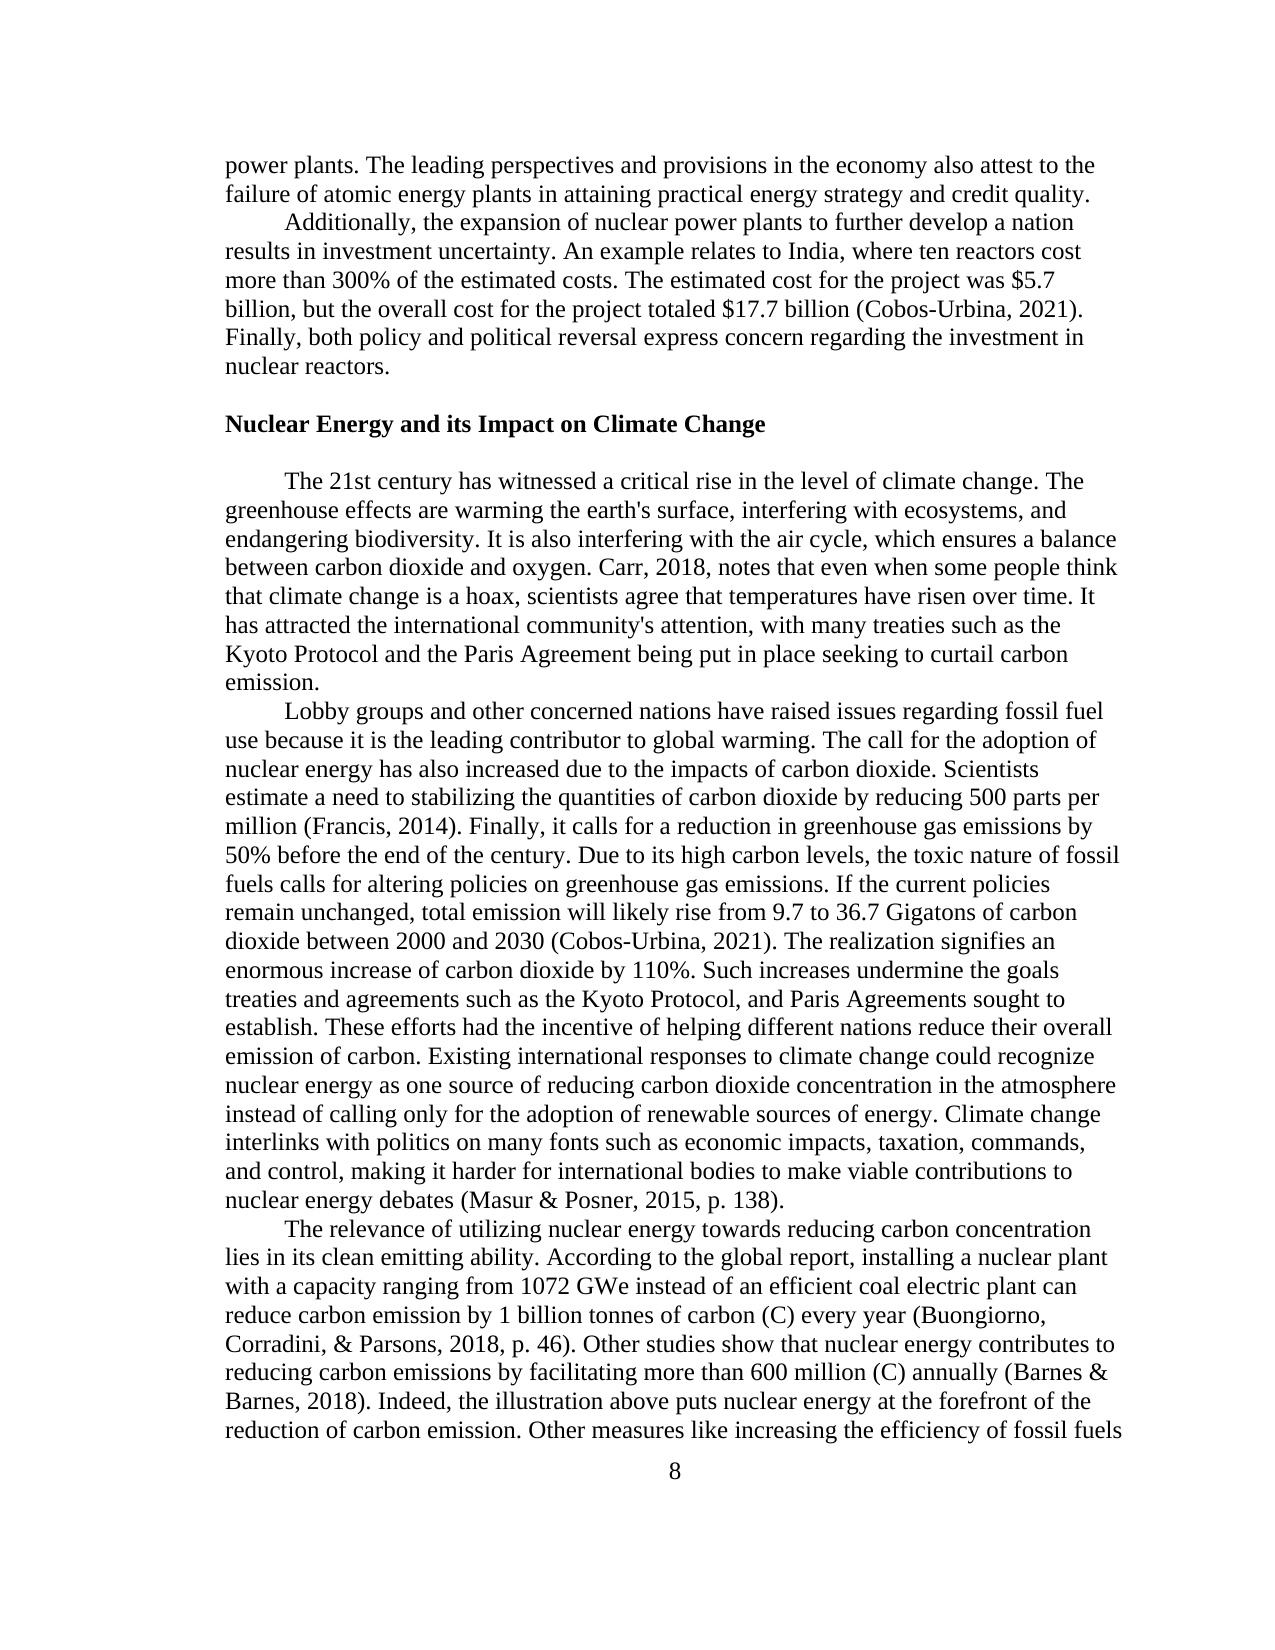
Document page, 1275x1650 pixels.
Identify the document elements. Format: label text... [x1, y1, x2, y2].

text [225, 150, 1125, 207]
text Additionally, the expansion of nuclear power plants to further develop a nation results in investment uncertainty. An example relates to India, where ten reactors cost more than 300% of the estimated costs. The estimated cost for the project was $5.7 billion, but the overall cost for the project totaled $17.7 billion (Cobos-Urbina, 2021). Finally, both policy and political reversal express concern regarding the investment in nuclear reactors. [225, 207, 1125, 380]
text The 21st century has witnessed a critical rise in the level of climate change. The greenhouse effects are warming the earth's surface, interfering with ecosystems, and endangering biodiversity. It is also interfering with the air cycle, which ensures a balance between carbon dioxide and oxygen. Carr, 2018, notes that even when some people think that climate change is a hoax, scientists agree that temperatures have risen over time. It has attracted the international community's attention, with many treaties such as the Kyoto Protocol and the Paris Agreement being put in place seeking to curtail carbon emission. [225, 466, 1125, 696]
text Nuclear Energy and its Impact on Climate Change [225, 409, 1125, 437]
text Lobby groups and other concerned nations have raised issues regarding fossil fuel use because it is the leading contributor to global warming. The call for the adoption of nuclear energy has also increased due to the impacts of carbon dioxide. Scientists estimate a need to stabilizing the quantities of carbon dioxide by reducing 500 parts per million (Francis, 2014). Finally, it calls for a reduction in greenhouse gas emissions by 50% before the end of the century. Due to its high carbon levels, the toxic nature of fossil fuels calls for altering policies on greenhouse gas emissions. If the current policies remain unchanged, total emission will likely rise from 9.7 to 36.7 Gigatons of carbon dioxide between 2000 and 2030 (Cobos-Urbina, 2021). The realization signifies an enormous increase of carbon dioxide by 110%. Such increases undermine the goals treaties and agreements such as the Kyoto Protocol, and Paris Agreements sought to establish. These efforts had the incentive of helping different nations reduce their overall emission of carbon. Existing international responses to climate change could recognize nuclear energy as one source of reducing carbon dioxide concentration in the atmosphere instead of calling only for the adoption of renewable sources of energy. Climate change interlinks with politics on many fonts such as economic impacts, taxation, commands, and control, making it harder for international bodies to make viable contributions to nuclear energy debates (Masur & Posner, 2015, p. 138). [225, 696, 1125, 1214]
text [225, 1214, 1125, 1444]
